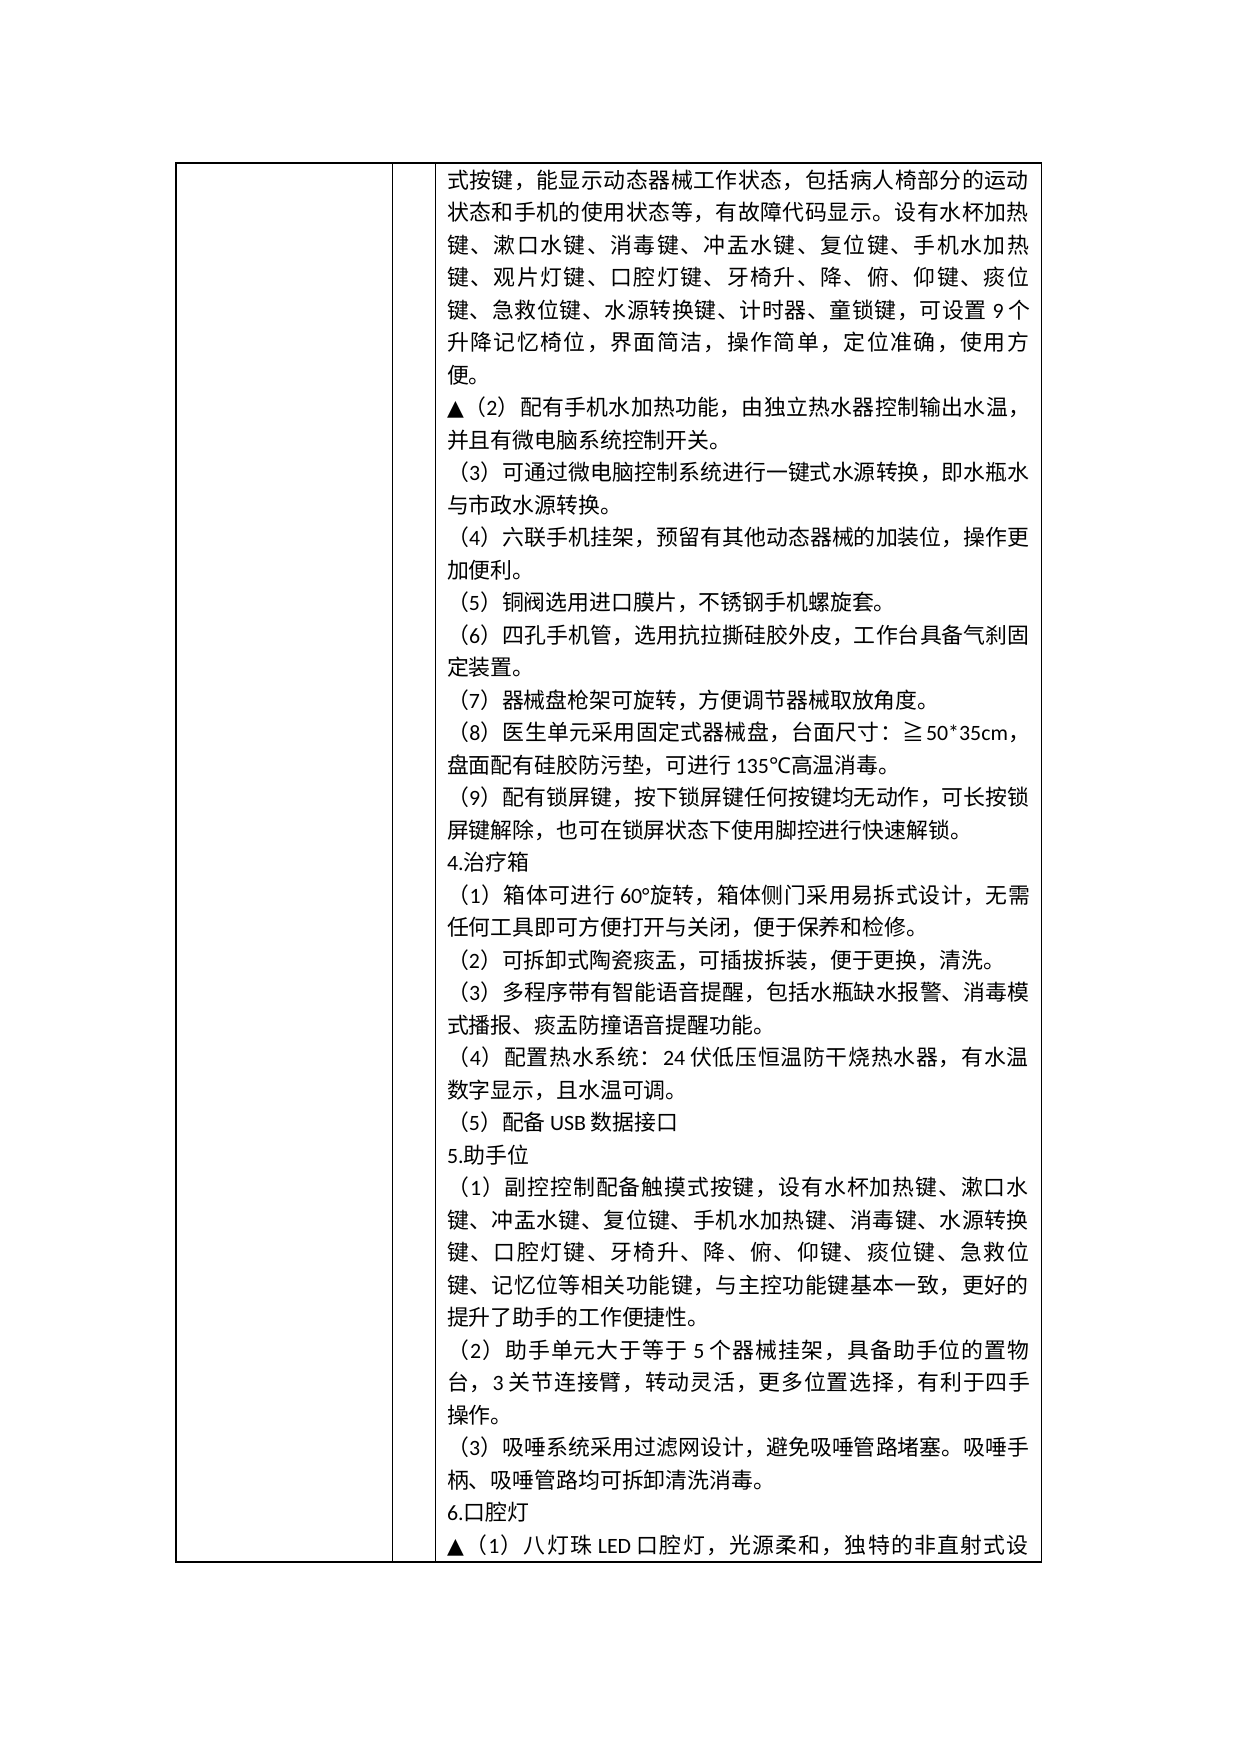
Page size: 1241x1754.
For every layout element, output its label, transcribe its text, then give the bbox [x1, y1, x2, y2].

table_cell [436, 164, 1041, 1561]
table_cell [177, 164, 392, 1561]
table_cell 2 [393, 164, 435, 1561]
